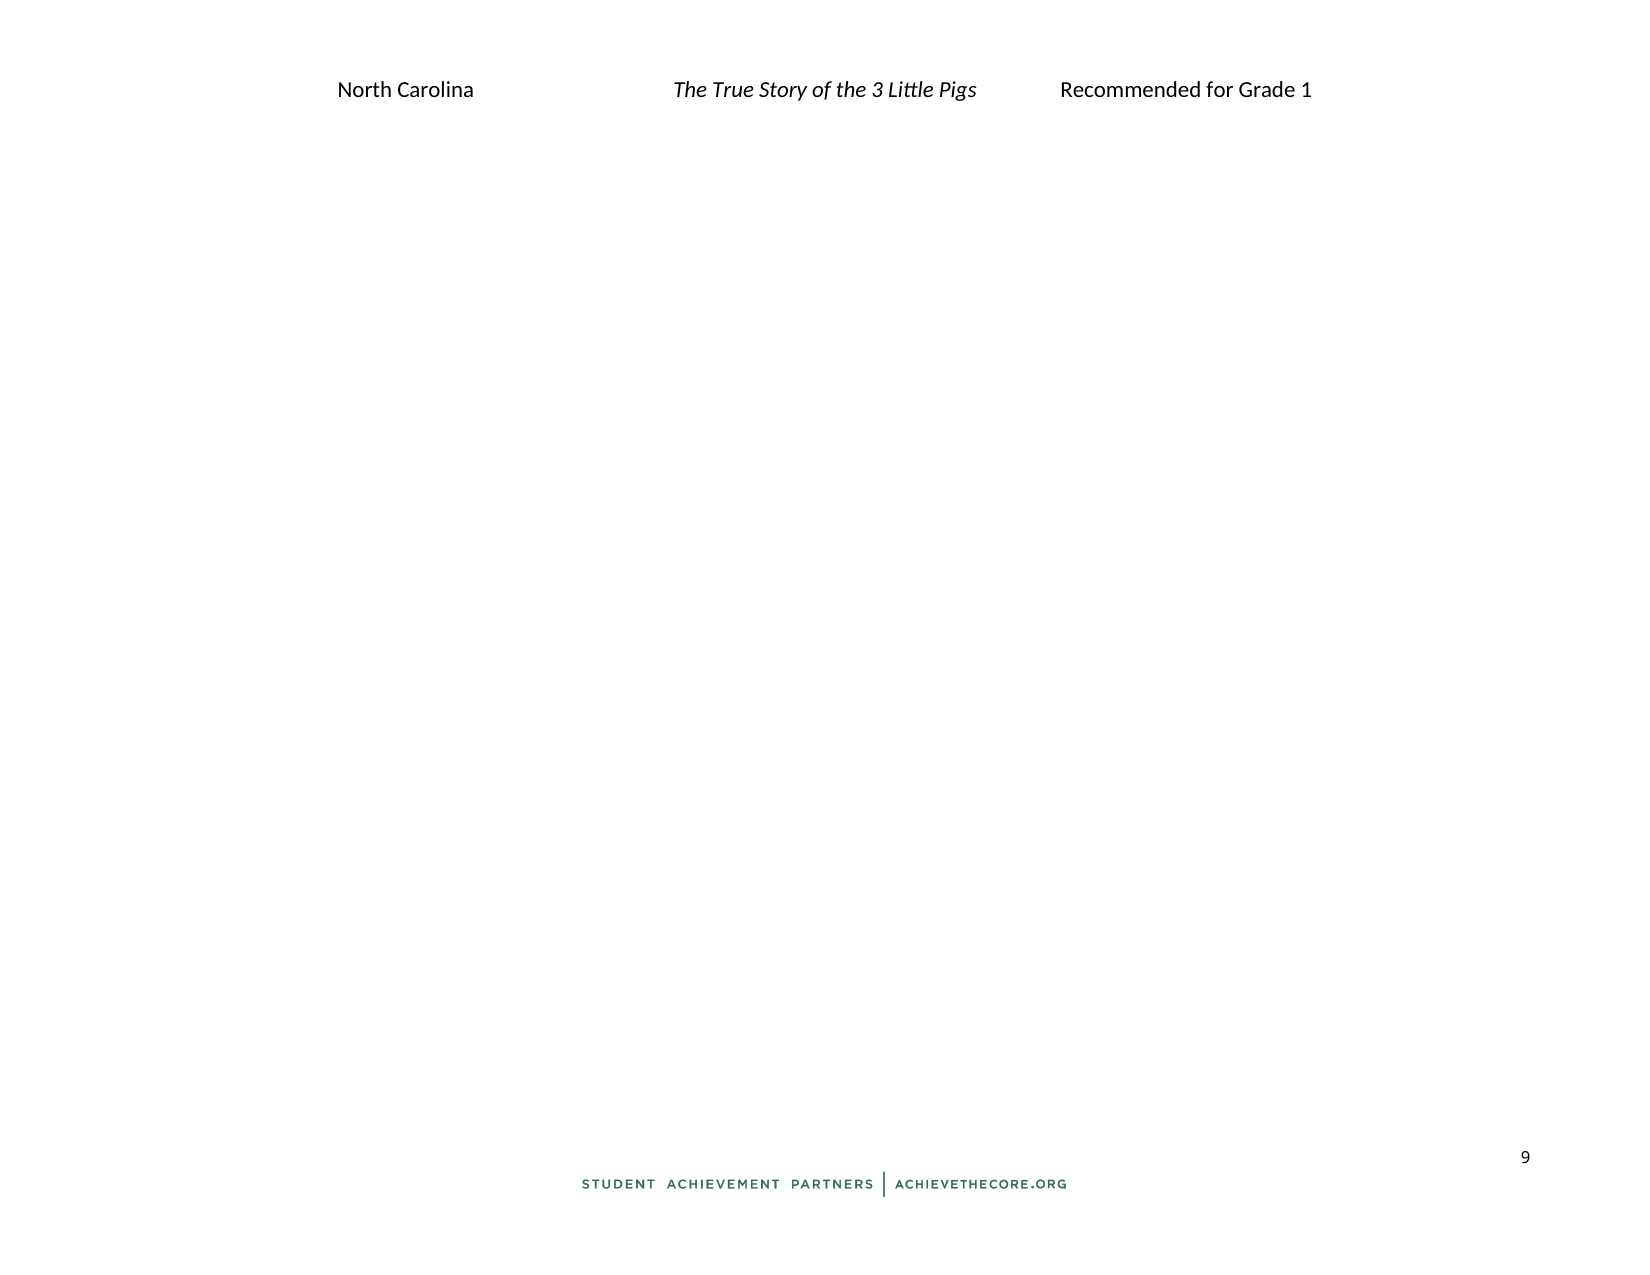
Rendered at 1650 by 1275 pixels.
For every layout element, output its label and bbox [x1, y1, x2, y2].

picture [571, 1168, 1079, 1200]
